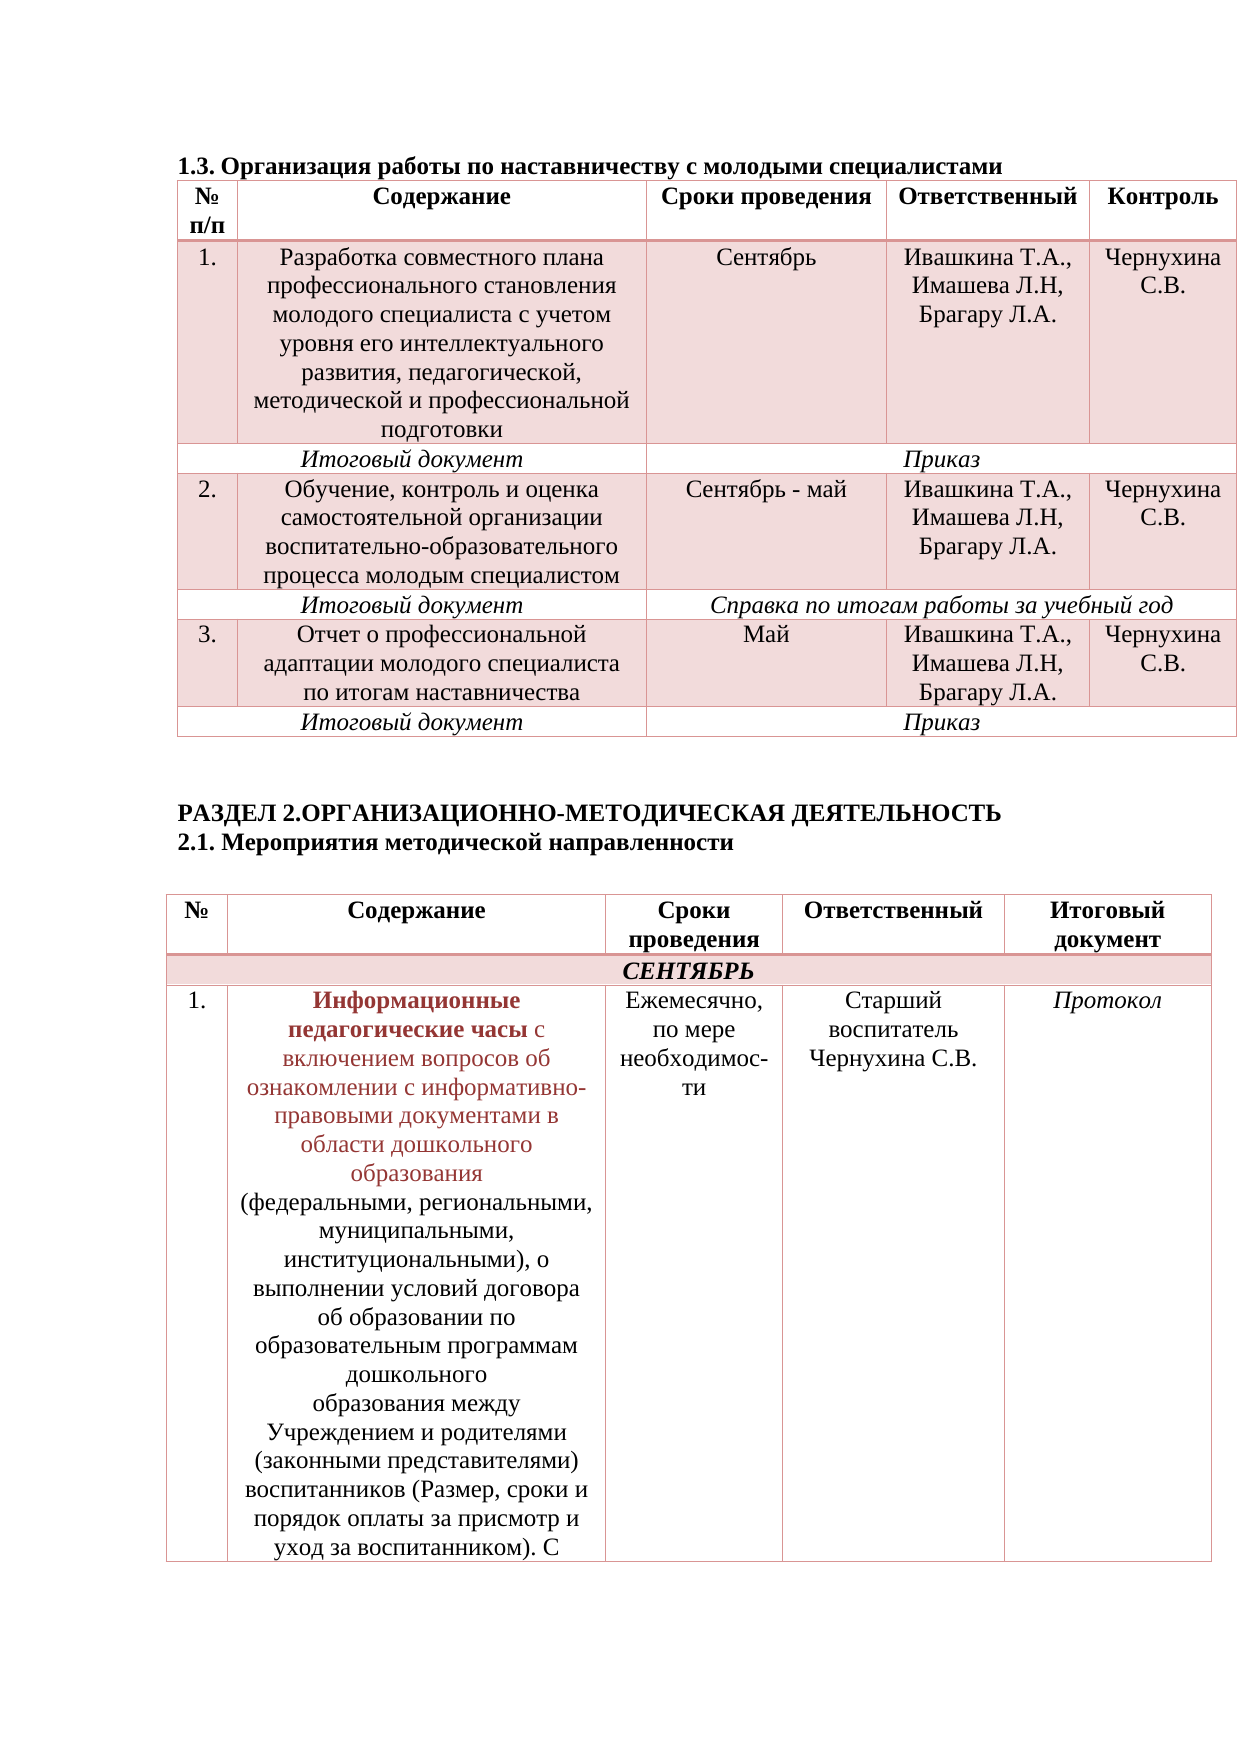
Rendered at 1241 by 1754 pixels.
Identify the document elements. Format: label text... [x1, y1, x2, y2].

table_header Содержание [228, 895, 605, 953]
table_header Ответственный [887, 181, 1089, 238]
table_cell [783, 986, 1004, 1561]
table_cell Обучение, контроль и оценка самостоятельной организации воспитательно-образовательного процесса молодым специалистом [238, 474, 646, 589]
table_cell Чернухина С.В. [1090, 620, 1236, 706]
table_cell 2. [178, 474, 237, 589]
table_cell 1. [178, 242, 237, 443]
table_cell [606, 986, 782, 1561]
table_header Сроки проведения [647, 181, 886, 238]
table_cell Ивашкина Т.А., Имашева Л.Н, Брагару Л.А. [887, 620, 1089, 706]
text РАЗДЕЛ 2.ОРГАНИЗАЦИОННО-МЕТОДИЧЕСКАЯ ДЕЯТЕЛЬНОСТЬ [177, 798, 1152, 827]
table_cell Ивашкина Т.А., Имашева Л.Н, Брагару Л.А. [887, 474, 1089, 589]
table_cell Ивашкина Т.А., Имашева Л.Н, Брагару Л.А. [887, 242, 1089, 443]
table_cell Сентябрь - май [647, 474, 886, 589]
table_cell Итоговый документ [178, 590, 646, 618]
table_cell Отчет о профессиональной адаптации молодого специалиста по итогам наставничества [238, 620, 646, 706]
text 1.3. Организация работы по наставничеству с молодыми специалистами [177, 151, 1152, 180]
table_cell 1. [167, 986, 227, 1561]
table_cell Разработка совместного плана профессионального становления молодого специалиста с учетом уровня его интеллектуального развития, педагогической, методической и профессиональной подготовки [238, 242, 646, 443]
table_cell Чернухина С.В. [1090, 474, 1236, 589]
table_cell 3. [178, 620, 237, 706]
table_header № п/п [178, 181, 237, 238]
table_header Контроль [1090, 181, 1236, 238]
table_header Содержание [238, 181, 646, 238]
table_cell Итоговый документ [178, 444, 646, 473]
table_cell Справка по итогам работы за учебный год [647, 590, 1236, 618]
table_cell Итоговый документ [178, 707, 646, 736]
table_header № [167, 895, 227, 953]
table_cell Май [647, 620, 886, 706]
table_cell Чернухина С.В. [1090, 242, 1236, 443]
text 2.1. Мероприятия методической направленности [177, 827, 1152, 856]
table_cell СЕНТЯБРЬ [167, 956, 1211, 984]
table_cell Приказ [647, 444, 1236, 473]
table_header Итоговый документ [1005, 895, 1211, 953]
table_header Сроки проведения [606, 895, 782, 953]
table_cell Приказ [647, 707, 1236, 736]
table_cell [228, 986, 605, 1561]
table_cell Протокол [1005, 986, 1211, 1561]
table_header Ответственный [783, 895, 1004, 953]
table_cell Сентябрь [647, 242, 886, 443]
